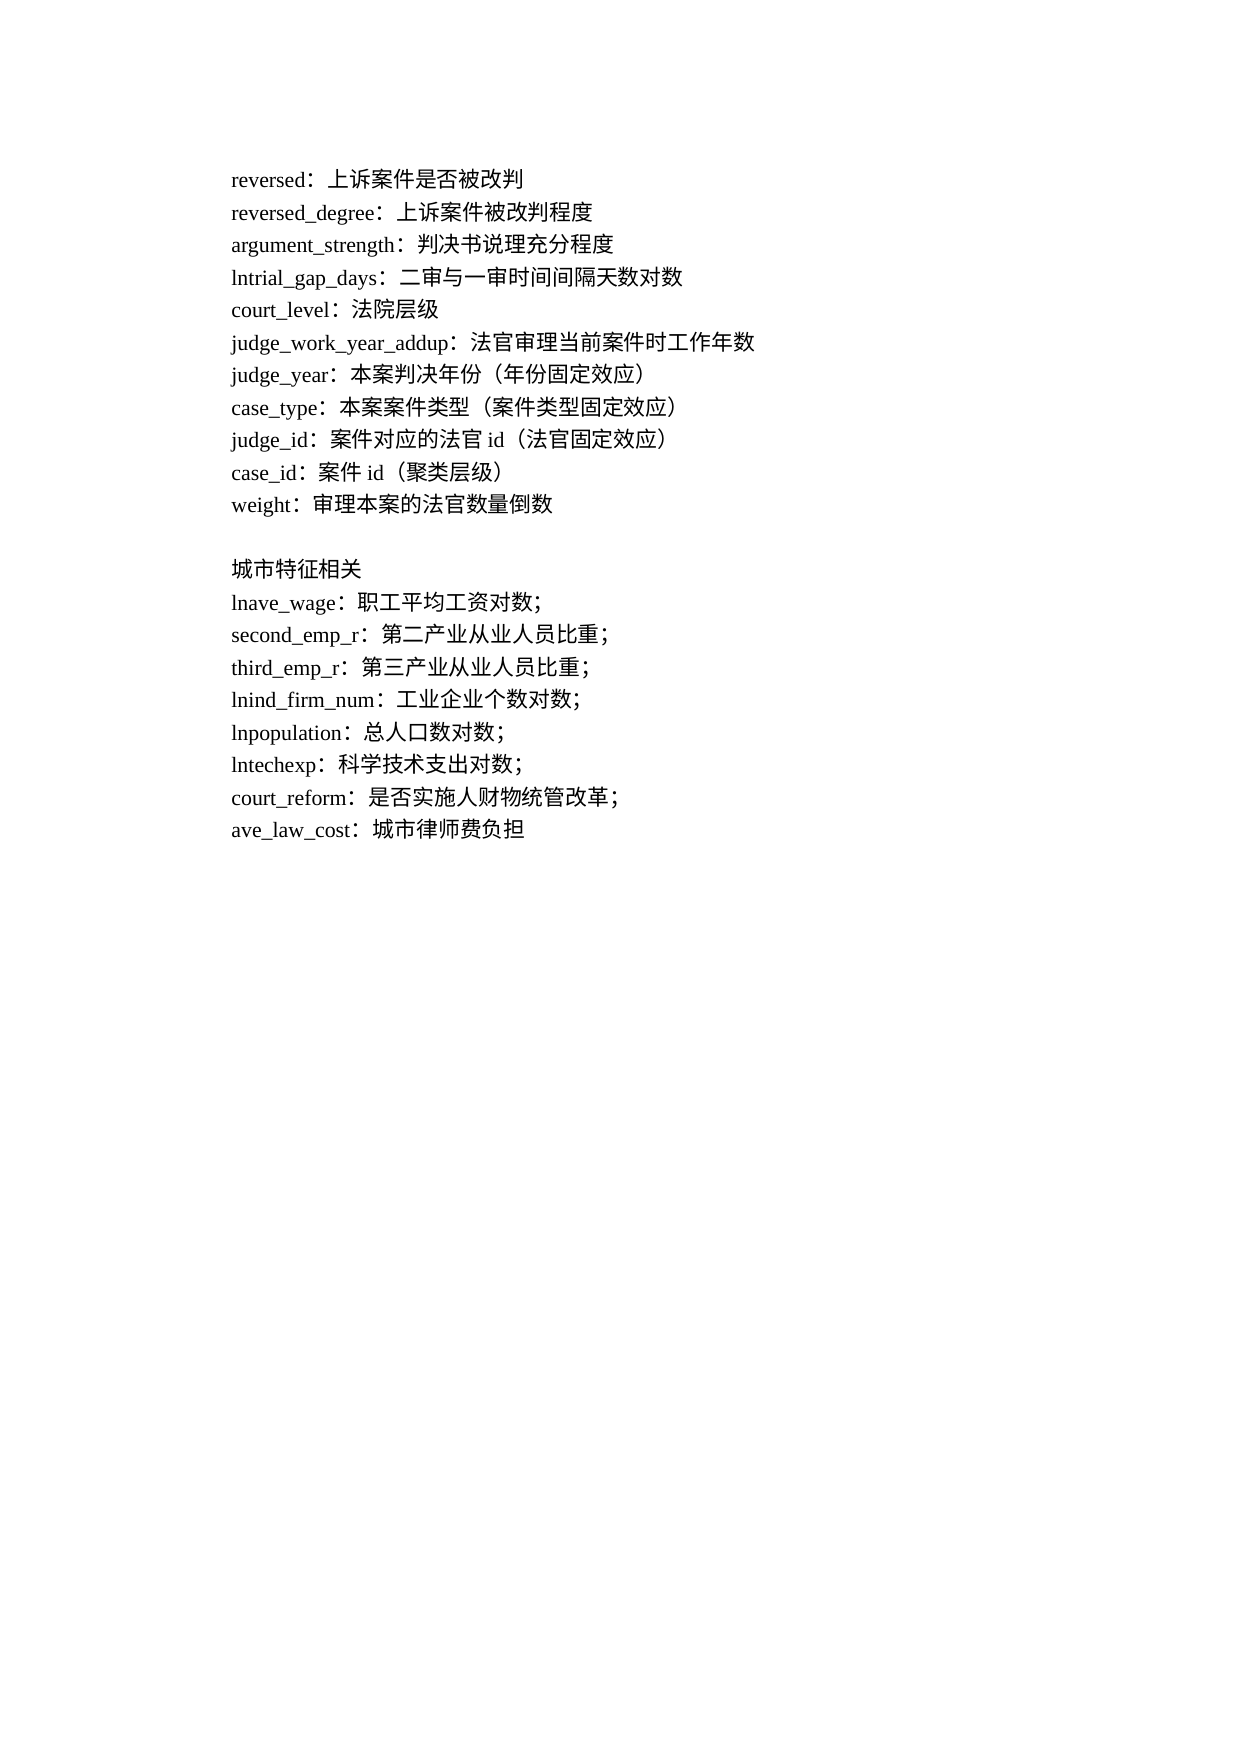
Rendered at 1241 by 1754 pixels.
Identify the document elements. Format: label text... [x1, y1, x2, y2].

text court_reform：是否实施人财物统管改革； [187, 779, 1053, 812]
text argument_strength：判决书说理充分程度 [187, 227, 1053, 259]
text 城市特征相关 [187, 552, 1053, 584]
text second_emp_r：第二产业从业人员比重； [187, 617, 1053, 649]
text weight：审理本案的法官数量倒数 [187, 487, 1053, 519]
text case_id：案件id（聚类层级） [187, 454, 1053, 487]
text lntrial_gap_days：二审与一审时间间隔天数对数 [187, 259, 1053, 292]
text case_type：本案案件类型（案件类型固定效应） [187, 389, 1053, 422]
text reversed_degree：上诉案件被改判程度 [187, 194, 1053, 227]
text judge_id：案件对应的法官id（法官固定效应） [187, 422, 1053, 454]
text third_emp_r：第三产业从业人员比重； [187, 649, 1053, 682]
text court_level：法院层级 [187, 292, 1053, 324]
text lnave_wage：职工平均工资对数； [187, 584, 1053, 617]
text lntechexp：科学技术支出对数； [187, 747, 1053, 779]
text ave_law_cost：城市律师费负担 [187, 812, 1053, 844]
text lnind_firm_num：工业企业个数对数； [187, 682, 1053, 714]
text reversed：上诉案件是否被改判 [187, 162, 1053, 194]
text lnpopulation：总人口数对数； [187, 714, 1053, 747]
text judge_year：本案判决年份（年份固定效应） [187, 357, 1053, 389]
text judge_work_year_addup：法官审理当前案件时工作年数 [187, 324, 1053, 357]
